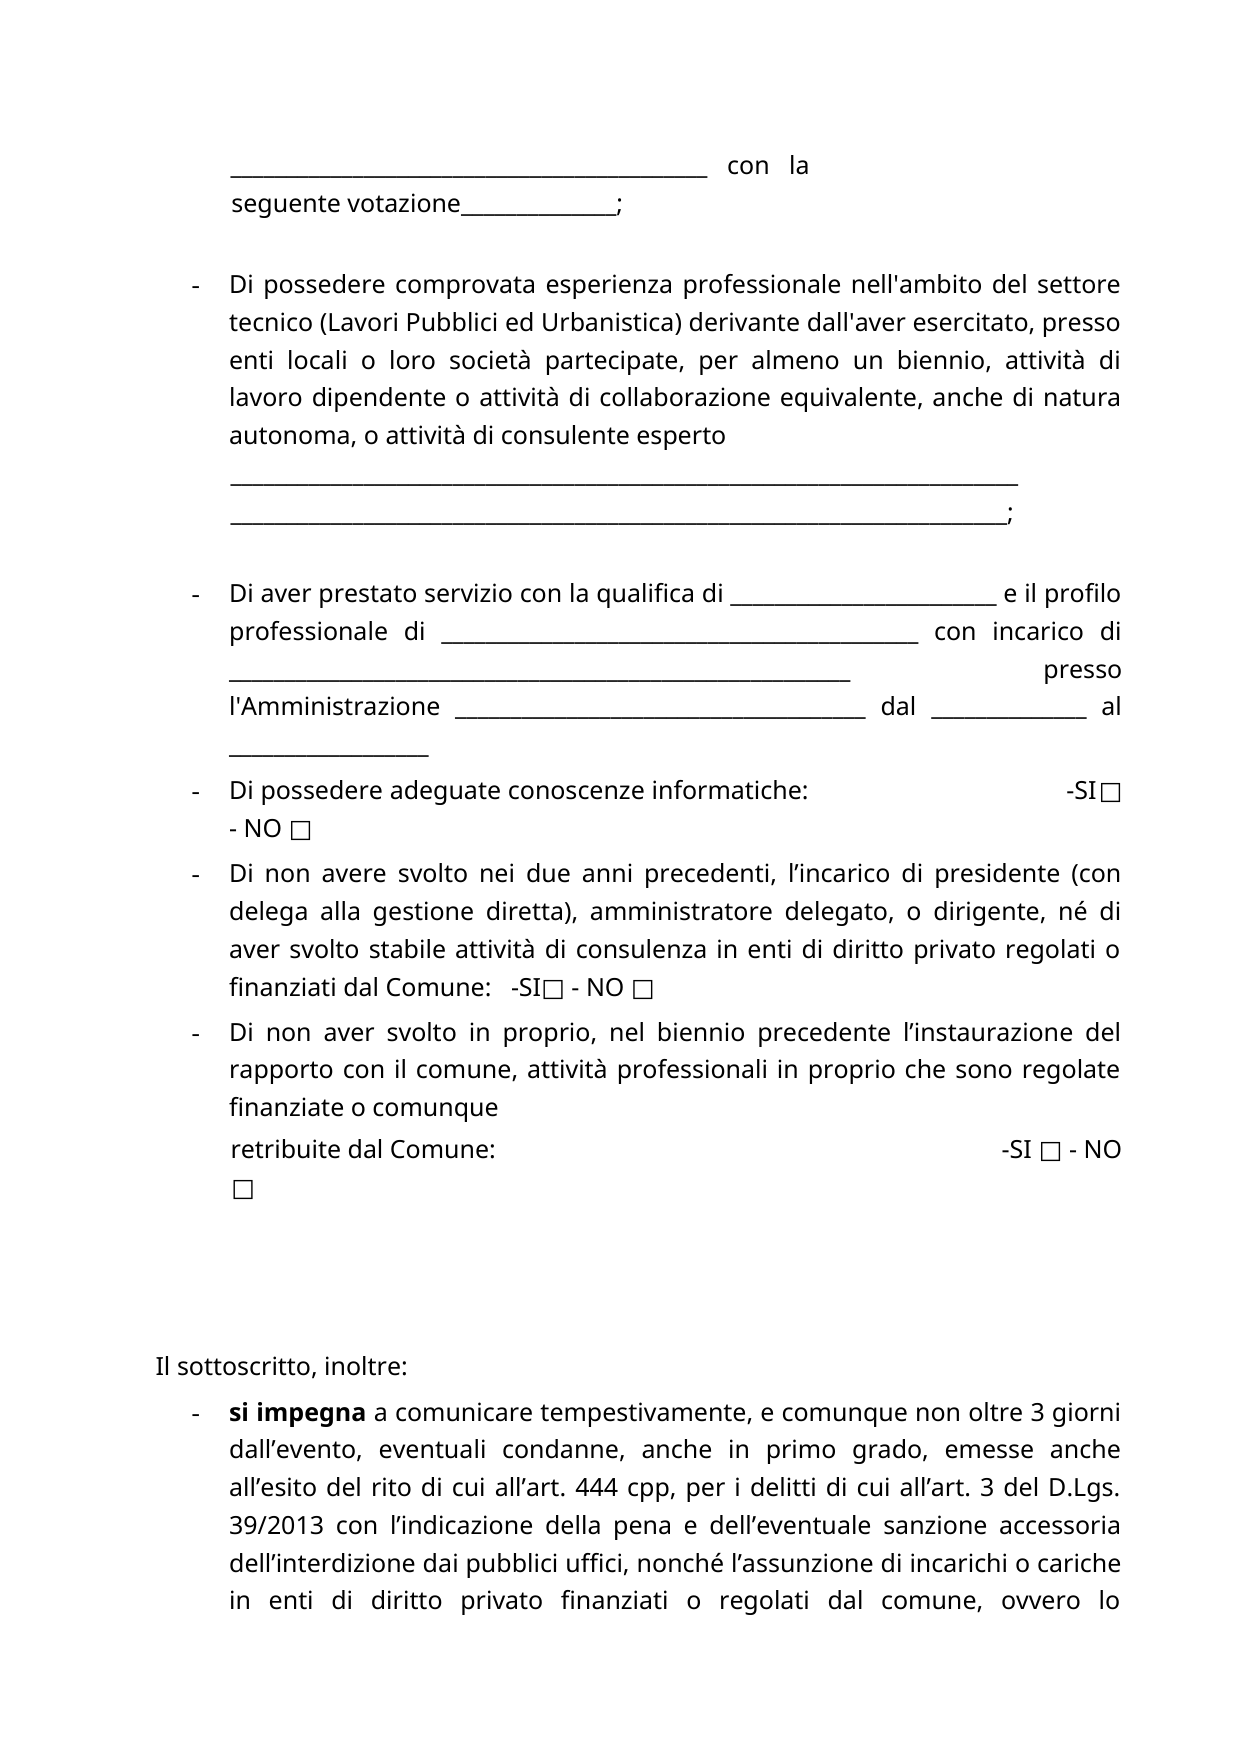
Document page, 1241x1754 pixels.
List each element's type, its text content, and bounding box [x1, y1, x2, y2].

list Di possedere comprovata esperienza professionale nell'ambito del settore tecnico (Lavori Pubblici ed Urbanistica) derivante dall'aver esercitato, presso enti locali o loro società partecipate, per almeno un biennio, attività di lavoro dipendente o attività di collaborazione equivalente, anche di natura autonoma, o attività di consulente esperto [191, 267, 1122, 452]
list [191, 1394, 1122, 1617]
text ___________________________________________ con la seguente votazione______________; [230, 148, 810, 219]
list Di aver prestato servizio con la qualifica di ________________________ e il profilo professionale di ___________________________________________ con incarico di ________________________________________________________ presso l'Amministrazione _____________________________________ dal ______________ al __________________ [191, 576, 1122, 761]
list Di possedere adeguate conoscenze informatiche: -SI□ - NO □ [191, 773, 1122, 844]
list Di non aver svolto in proprio, nel biennio precedente l’instaurazione del rapporto con il comune, attività professionali in proprio che sono regolate finanziate o comunque [191, 1014, 1122, 1124]
text Il sottoscritto, inoltre: [155, 1348, 1122, 1382]
text ______________________________________________________________________; [230, 494, 1122, 528]
text retribuite dal Comune: -SI□ - NO □ [230, 1132, 1122, 1204]
text _______________________________________________________________________ [230, 456, 1122, 490]
list Di non avere svolto nei due anni precedenti, l’incarico di presidente (con delega alla gestione diretta), amministratore delegato, o dirigente, né di aver svolto stabile attività di consulenza in enti di diritto privato regolati o finanziati dal Comune: -SI□ - NO □ [191, 856, 1122, 1003]
